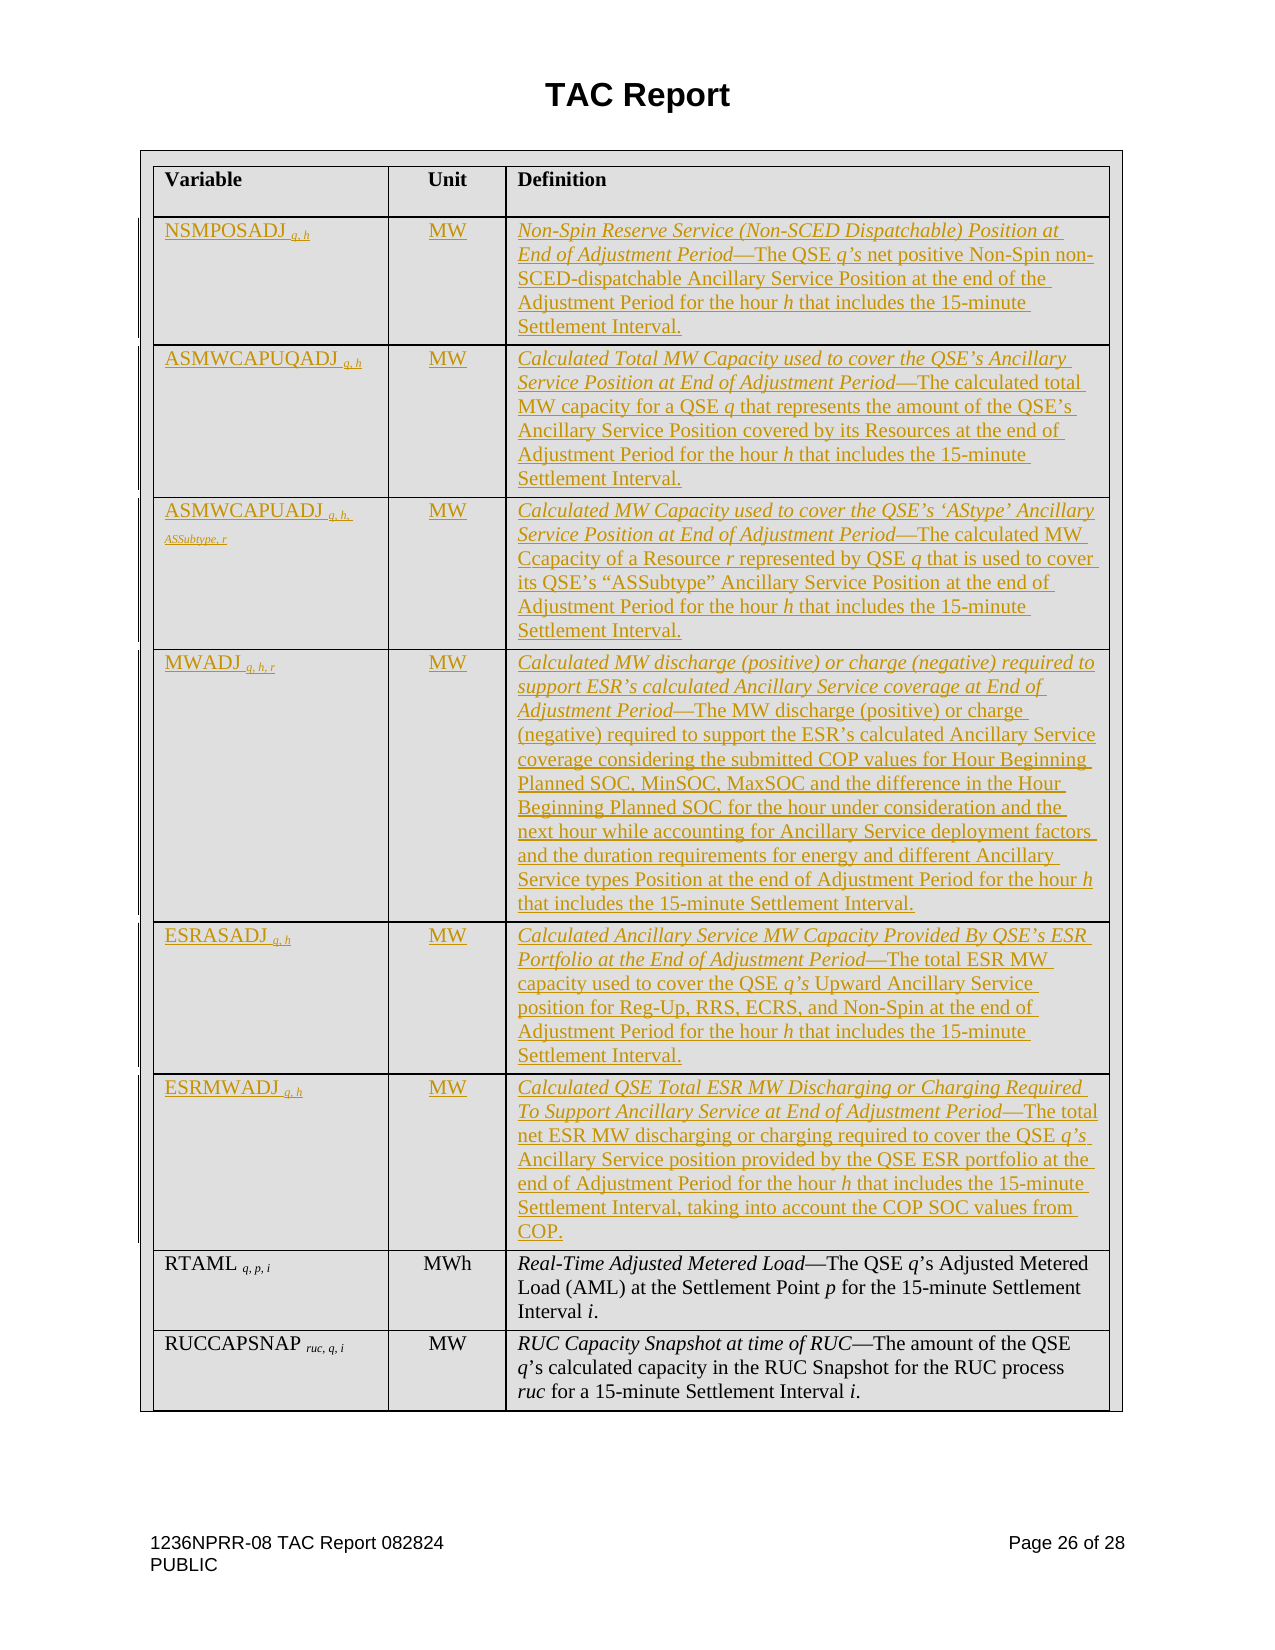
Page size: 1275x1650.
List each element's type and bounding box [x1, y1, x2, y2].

table_header [141, 151, 1122, 1411]
